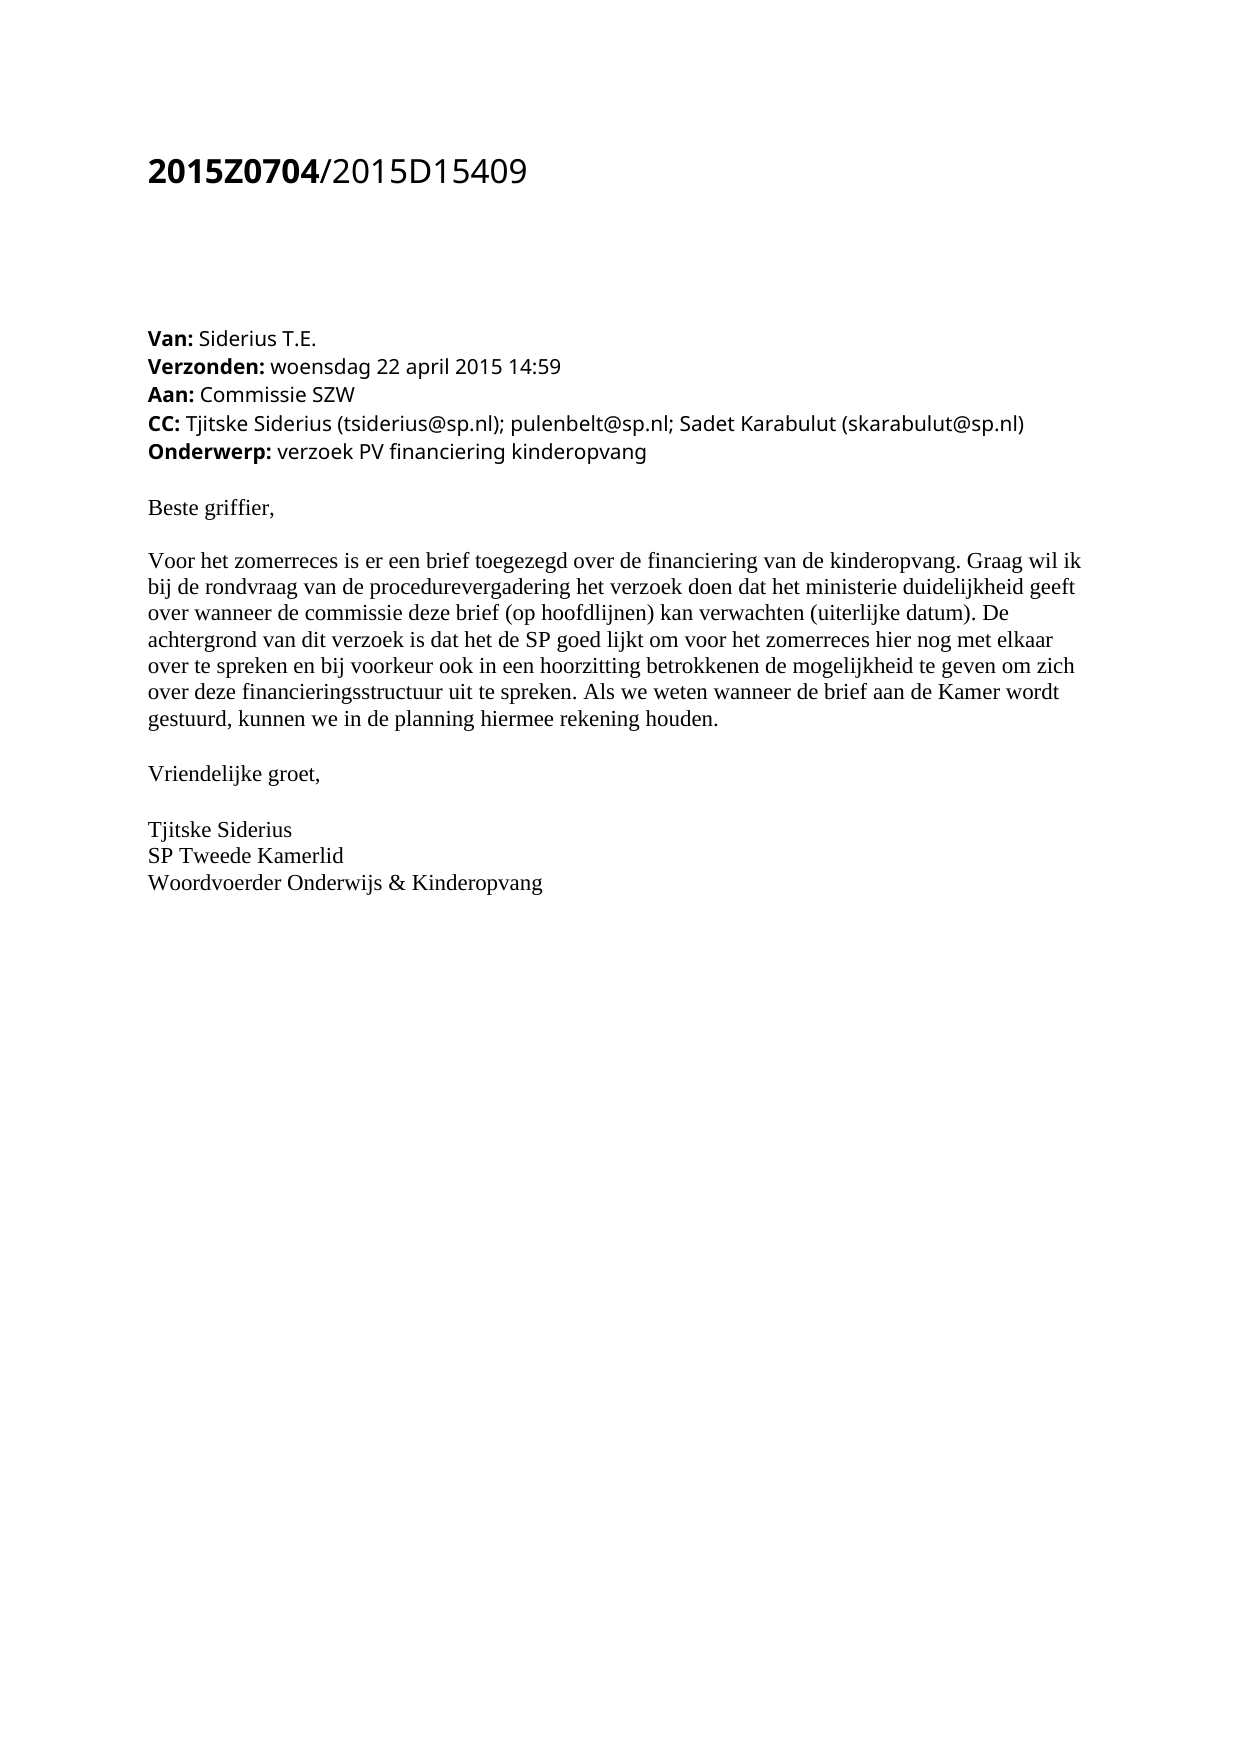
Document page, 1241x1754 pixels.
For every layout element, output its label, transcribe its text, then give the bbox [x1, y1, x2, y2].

text Vriendelijke groet, [148, 760, 1093, 787]
text Woordvoerder Onderwijs & Kinderopvang [148, 868, 1093, 895]
text Van: Siderius T.E. Verzonden: woensdag 22 april 2015 14:59 Aan: Commissie SZW CC: Tjitske Siderius (tsiderius@sp.nl); pulenbelt@sp.nl; Sadet Karabulut (skarabulut@sp.nl) Onderwerp: verzoek PV financiering kinderopvang [148, 324, 1093, 466]
text Beste griffier, [148, 494, 1093, 520]
text 2015Z0704/2015D15409 [148, 148, 1093, 193]
text Tjitske Siderius SP Tweede Kamerlid [148, 816, 1093, 868]
text Voor het zomerreces is er een brief toegezegd over de financiering van de kinderopvang. Graag wil ik bij de rondvraag van de procedurevergadering het verzoek doen dat het ministerie duidelijkheid geeft over wanneer de commissie deze brief (op hoofdlijnen) kan verwachten (uiterlijke datum). De achtergrond van dit verzoek is dat het de SP goed lijkt om voor het zomerreces hier nog met elkaar over te spreken en bij voorkeur ook in een hoorzitting betrokkenen de mogelijkheid te geven om zich over deze financieringsstructuur uit te spreken. Als we weten wanneer de brief aan de Kamer wordt gestuurd, kunnen we in de planning hiermee rekening houden. [148, 547, 1093, 731]
